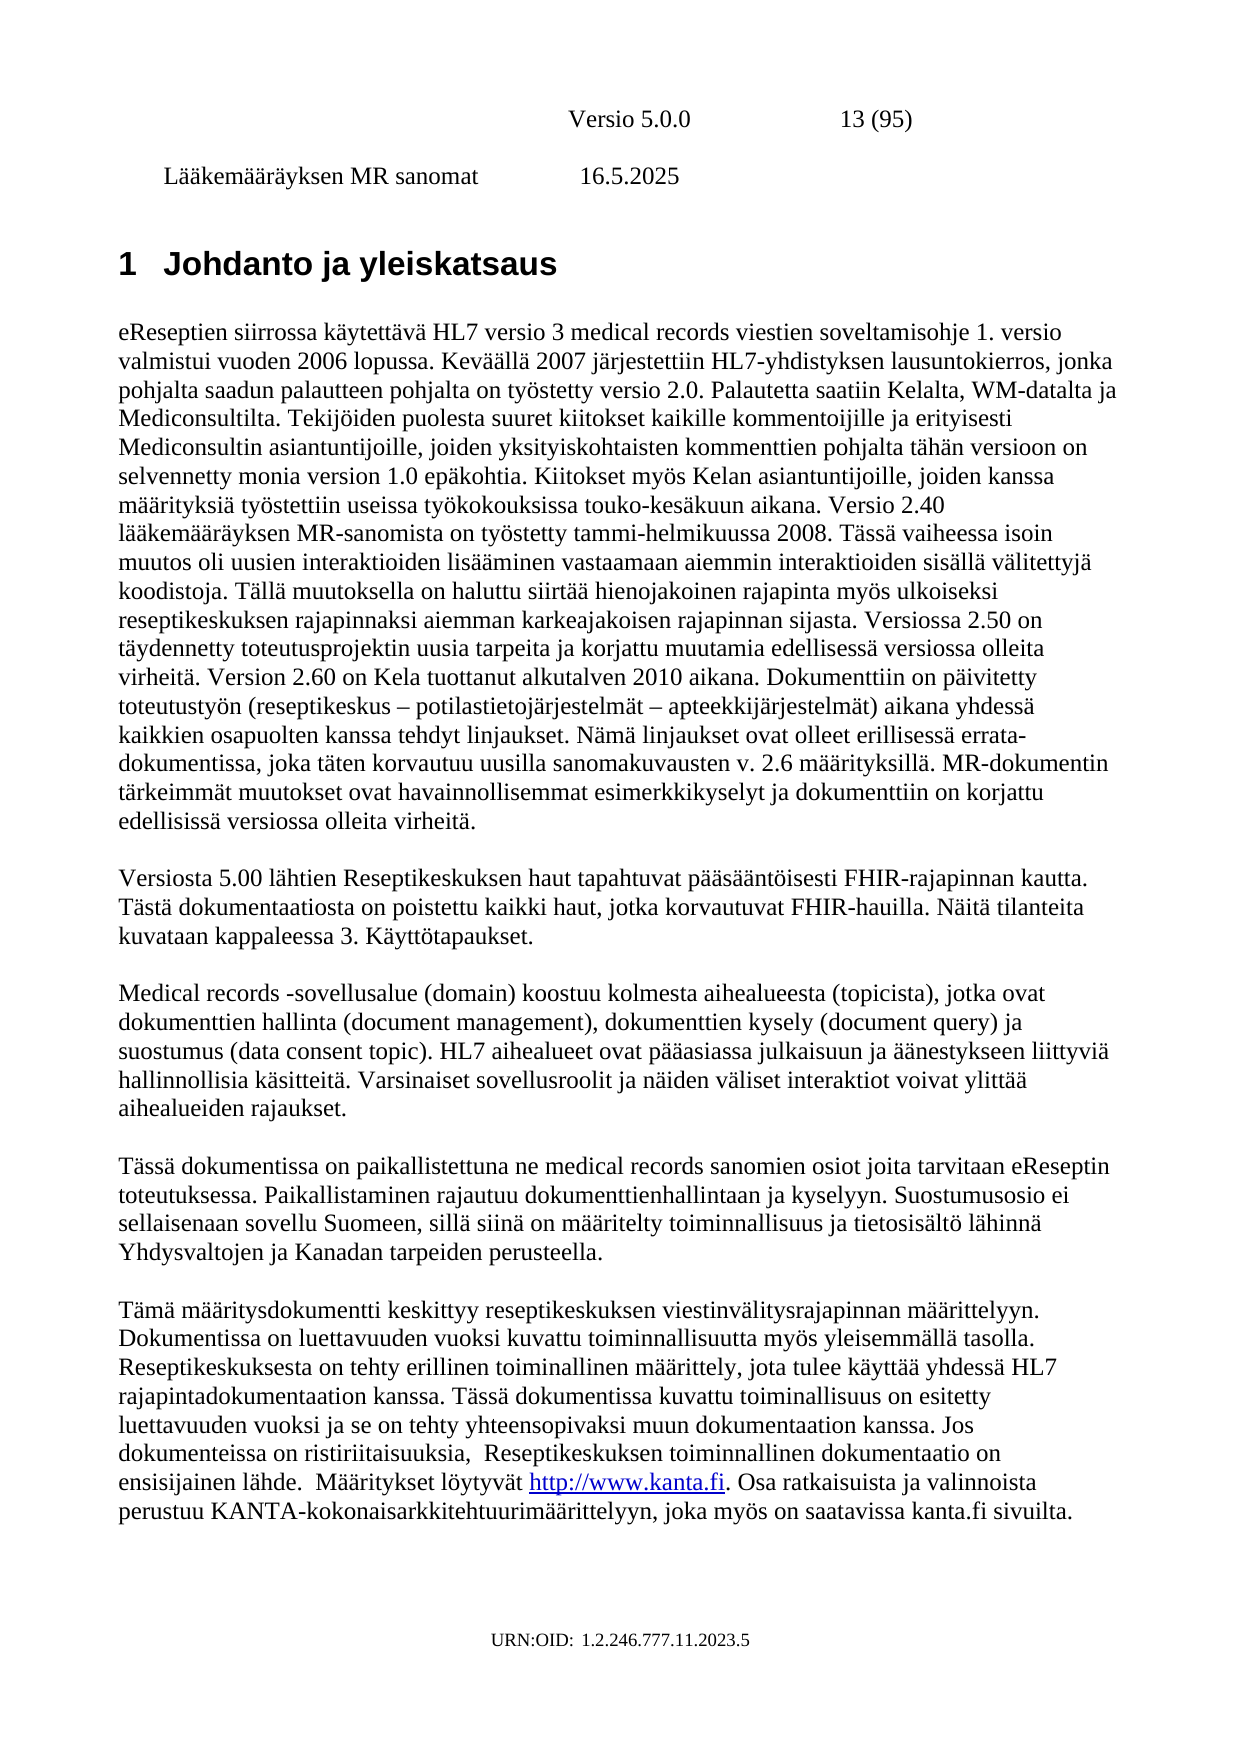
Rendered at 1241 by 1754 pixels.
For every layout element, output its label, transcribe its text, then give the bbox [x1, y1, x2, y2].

text eReseptien siirrossa käytettävä HL7 versio 3 medical records viestien soveltamisohje 1. versio valmistui vuoden 2006 lopussa. Keväällä 2007 järjestettiin HL7-yhdistyksen lausuntokierros, jonka pohjalta saadun palautteen pohjalta on työstetty versio 2.0. Palautetta saatiin Kelalta, WM-datalta ja Mediconsultilta. Tekijöiden puolesta suuret kiitokset kaikille kommentoijille ja erityisesti Mediconsultin asiantuntijoille, joiden yksityiskohtaisten kommenttien pohjalta tähän versioon on selvennetty monia version 1.0 epäkohtia. Kiitokset myös Kelan asiantuntijoille, joiden kanssa määrityksiä työstettiin useissa työkokouksissa touko-kesäkuun aikana. Versio 2.40 lääkemääräyksen MR-sanomista on työstetty tammi-helmikuussa 2008. Tässä vaiheessa isoin muutos oli uusien interaktioiden lisääminen vastaamaan aiemmin interaktioiden sisällä välitettyjä koodistoja. Tällä muutoksella on haluttu siirtää hienojakoinen rajapinta myös ulkoiseksi reseptikeskuksen rajapinnaksi aiemman karkeajakoisen rajapinnan sijasta. Versiossa 2.50 on täydennetty toteutusprojektin uusia tarpeita ja korjattu muutamia edellisessä versiossa olleita virheitä. Version 2.60 on Kela tuottanut alkutalven 2010 aikana. Dokumenttiin on päivitetty toteutustyön (reseptikeskus – potilastietojärjestelmät – apteekkijärjestelmät) aikana yhdessä kaikkien osapuolten kanssa tehdyt linjaukset. Nämä linjaukset ovat olleet erillisessä errata-dokumentissa, joka täten korvautuu uusilla sanomakuvausten v. 2.6 määrityksillä. MR-dokumentin tärkeimmät muutokset ovat havainnollisemmat esimerkkikyselyt ja dokumenttiin on korjattu edellisissä versiossa olleita virheitä. [118, 317, 1122, 835]
text Medical records -sovellusalue (domain) koostuu kolmesta aihealueesta (topicista), jotka ovat dokumenttien hallinta (document management), dokumenttien kysely (document query) ja suostumus (data consent topic). HL7 aihealueet ovat pääasiassa julkaisuun ja äänestykseen liittyviä hallinnollisia käsitteitä. Varsinaiset sovellusroolit ja näiden väliset interaktiot voivat ylittää aihealueiden rajaukset. [118, 978, 1122, 1122]
subtitle Johdanto ja yleiskatsaus [118, 244, 1122, 282]
text Tämä määritysdokumentti keskittyy reseptikeskuksen viestinvälitysrajapinnan määrittelyyn. Dokumentissa on luettavuuden vuoksi kuvattu toiminnallisuutta myös yleisemmällä tasolla. Reseptikeskuksesta on tehty erillinen toiminallinen määrittely, jota tulee käyttää yhdessä HL7 rajapintadokumentaation kanssa. Tässä dokumentissa kuvattu toiminallisuus on esitetty luettavuuden vuoksi ja se on tehty yhteensopivaksi muun dokumentaation kanssa. Jos dokumenteissa on ristiriitaisuuksia, Reseptikeskuksen toiminnallinen dokumentaatio on ensisijainen lähde. Määritykset löytyvät http://www.kanta.fi. Osa ratkaisuista ja valinnoista perustuu KANTA-kokonaisarkkitehtuurimäärittelyyn, joka myös on saatavissa kanta.fi sivuilta. [118, 1295, 1122, 1525]
text Tässä dokumentissa on paikallistettuna ne medical records sanomien osiot joita tarvitaan eReseptin toteutuksessa. Paikallistaminen rajautuu dokumenttienhallintaan ja kyselyyn. Suostumusosio ei sellaisenaan sovellu Suomeen, sillä siinä on määritelty toiminnallisuus ja tietosisältö lähinnä Yhdysvaltojen ja Kanadan tarpeiden perusteella. [118, 1151, 1122, 1266]
text Versiosta 5.00 lähtien Reseptikeskuksen haut tapahtuvat pääsääntöisesti FHIR-rajapinnan kautta. Tästä dokumentaatiosta on poistettu kaikki haut, jotka korvautuvat FHIR-hauilla. Näitä tilanteita kuvataan kappaleessa 3. Käyttötapaukset. [118, 863, 1122, 950]
